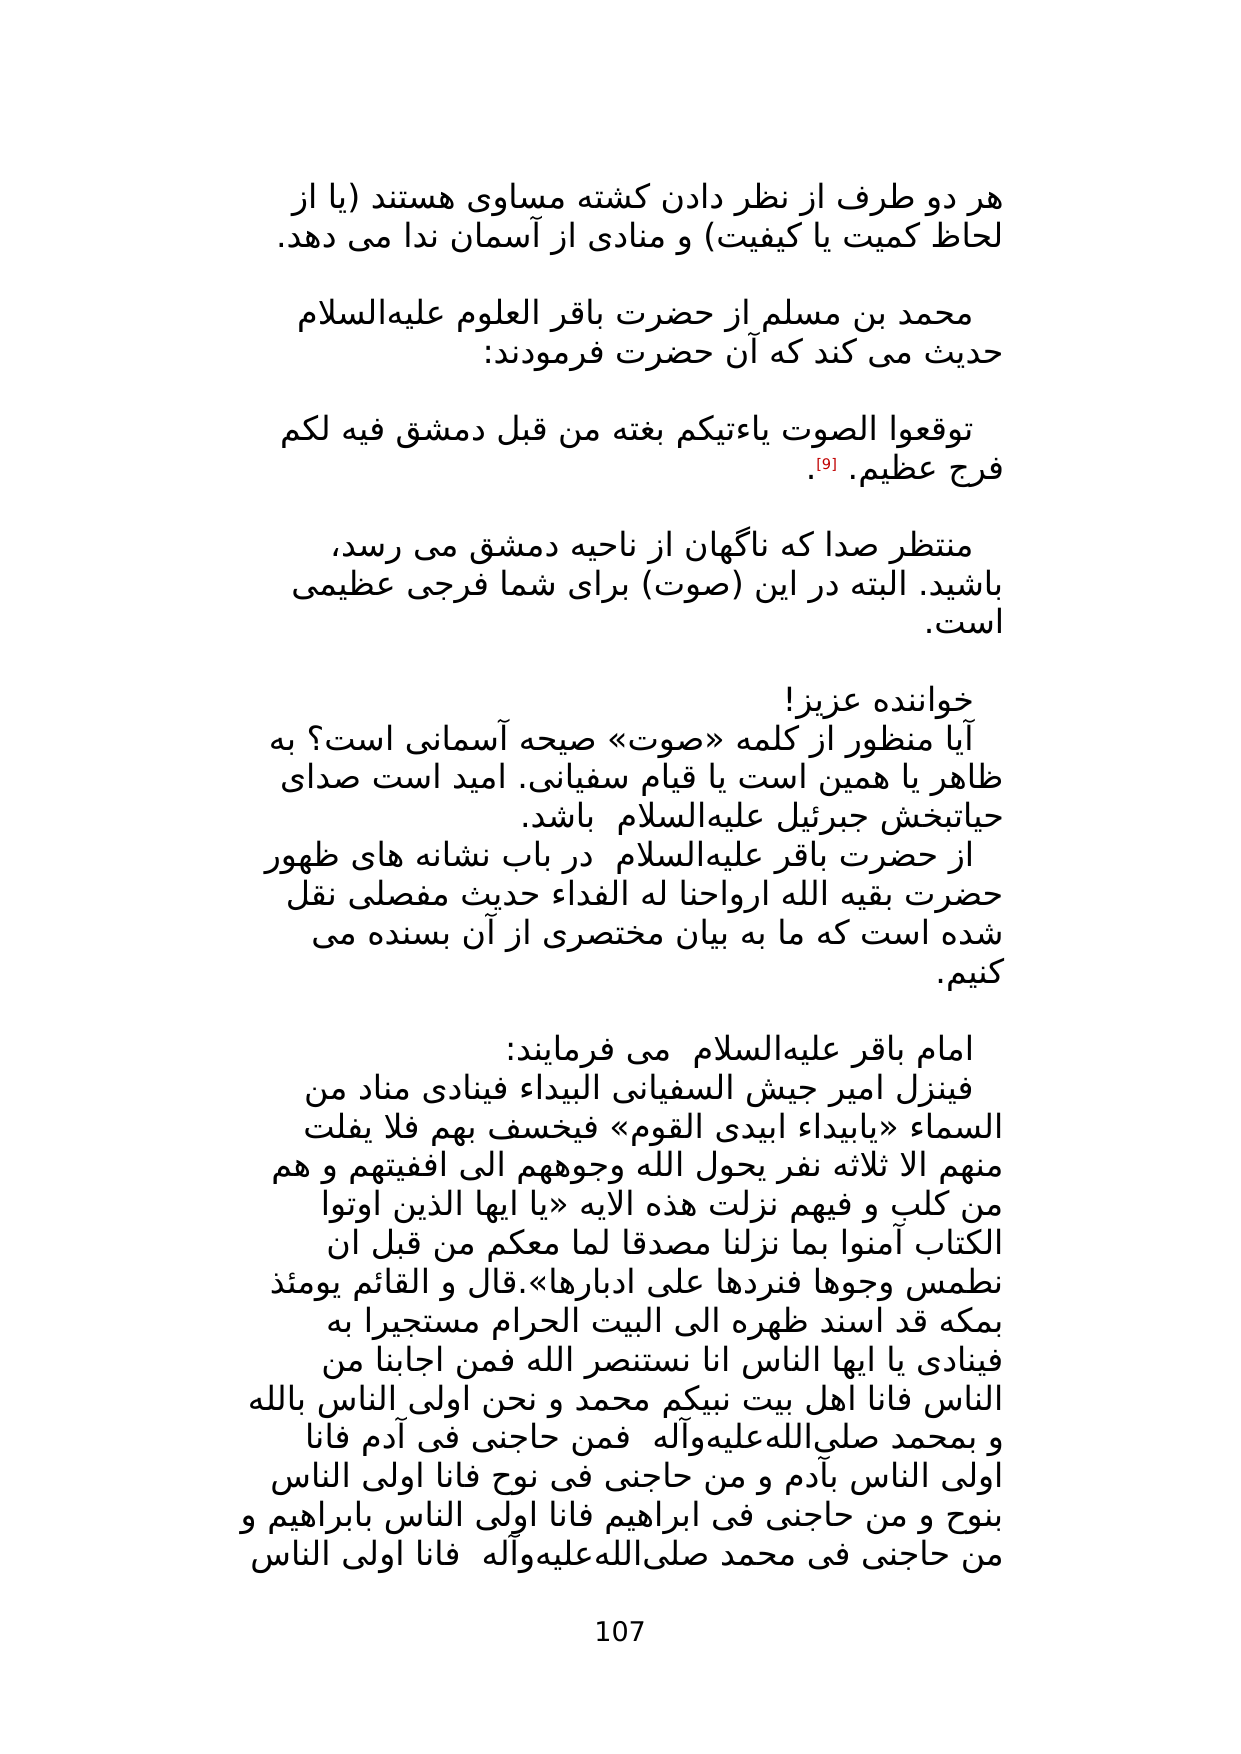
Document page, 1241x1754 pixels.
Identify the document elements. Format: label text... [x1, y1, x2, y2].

text از حضرت باقر عليه‌السلام در باب نشانه های ظهور حضرت بقیه الله ارواحنا له الفداء حدیث مفصلی نقل شده است که ما به بیان مختصری از آن بسنده می کنیم. [236, 836, 1004, 991]
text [236, 1068, 1004, 1573]
text خواننده عزیز! [236, 680, 1004, 719]
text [236, 177, 1004, 255]
text توقعوا الصوت یاءتیکم بغته من قبل دمشق فیه لکم فرج عظیم. [9]. [236, 409, 1004, 487]
text منتظر صدا که ناگهان از ناحیه دمشق می رسد، باشید. البته در این (صوت) برای شما فرجی عظیمی است. [236, 525, 1004, 642]
text امام باقر عليه‌السلام می فرمایند: [236, 1029, 1004, 1068]
text آیا منظور از کلمه «صوت» صیحه آسمانی است؟ به ظاهر یا همین است یا قیام سفیانی. امید است صدای حیاتبخش جبرئیل عليه‌السلام باشد. [236, 719, 1004, 836]
text محمد بن مسلم از حضرت باقر العلوم عليه‌السلام حدیث می کند که آن حضرت فرمودند: [236, 293, 1004, 371]
